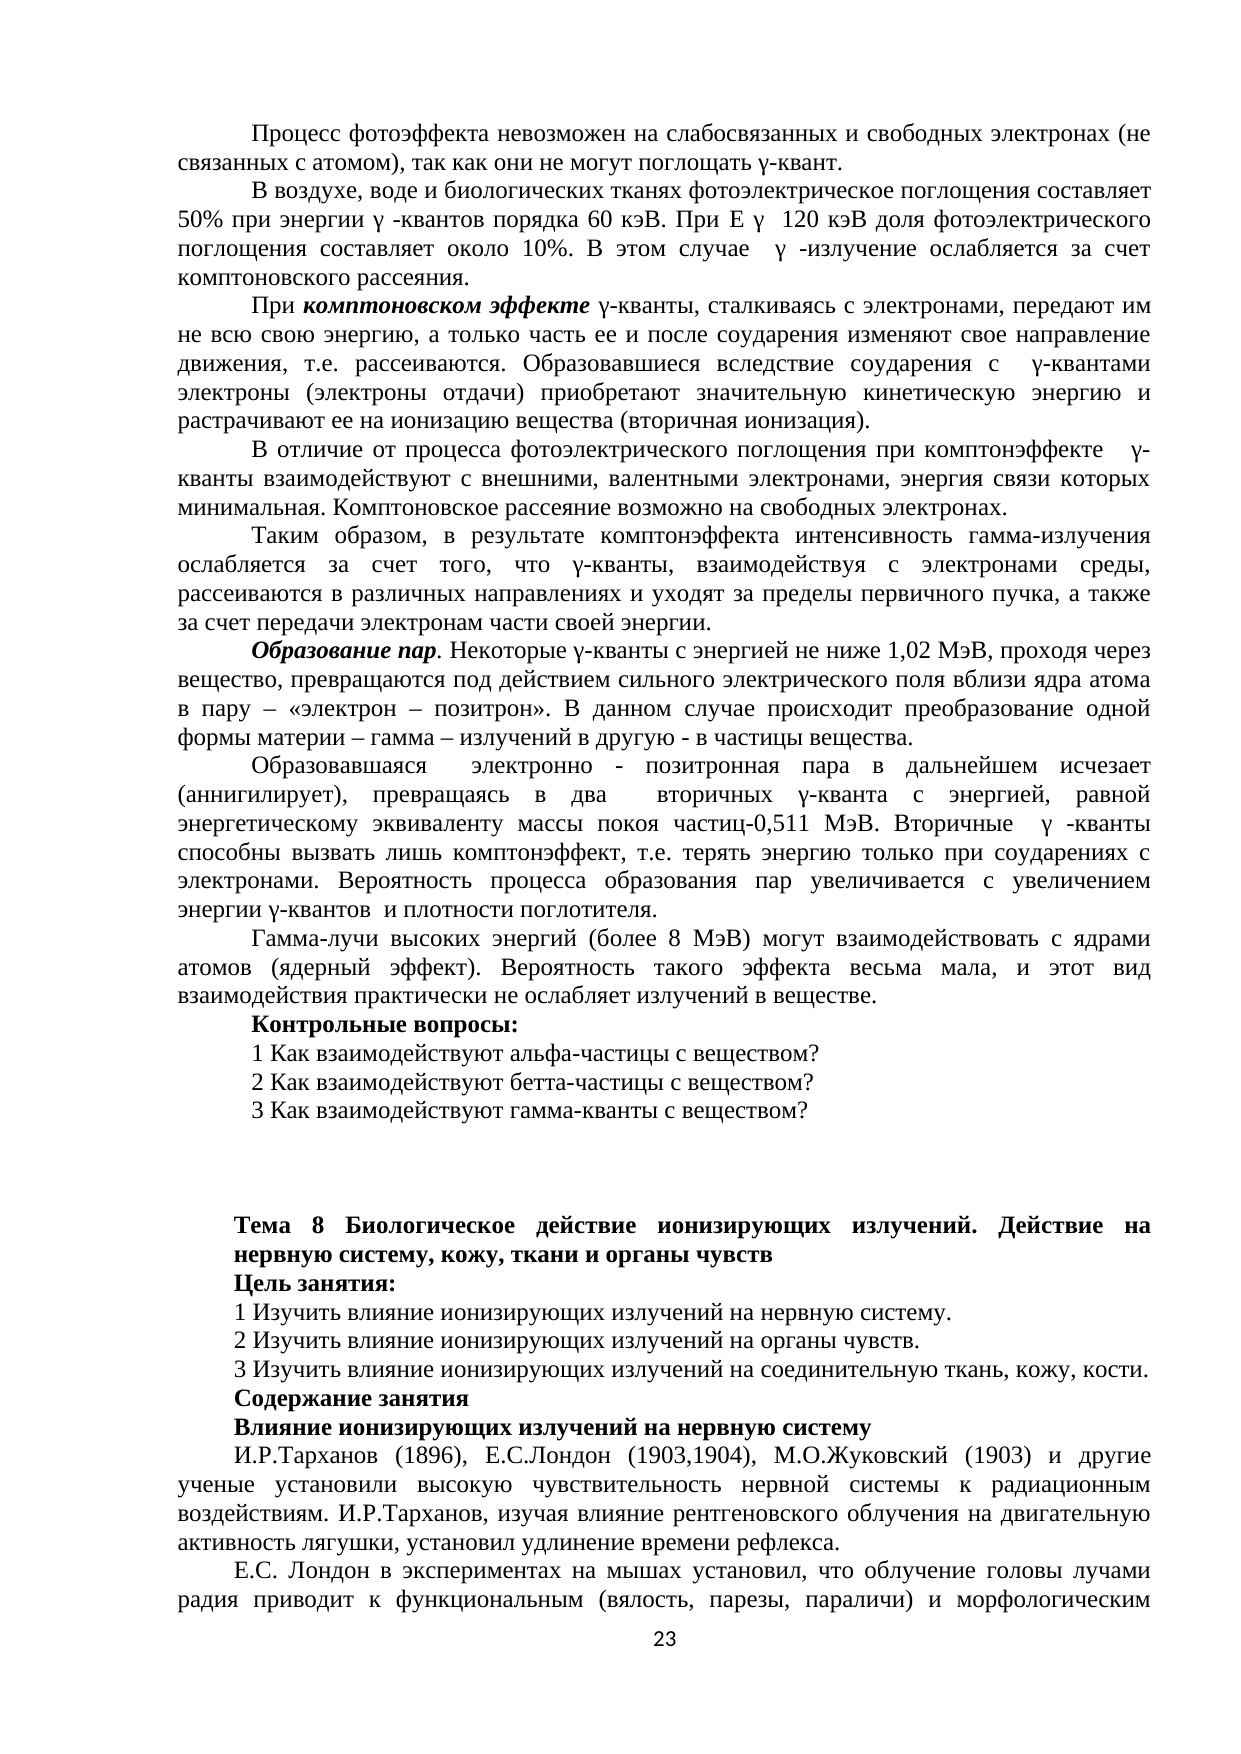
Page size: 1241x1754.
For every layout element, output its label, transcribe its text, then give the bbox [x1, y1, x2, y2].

text 2 Изучить влияние ионизирующих излучений на органы чувств. [177, 1326, 1152, 1354]
text Содержание занятия [177, 1383, 1152, 1412]
text И.Р.Тарханов (1896), Е.С.Лондон (1903,1904), М.О.Жуковский (1903) и другие ученые установили высокую чувствительность нервной системы к радиационным воздействиям. И.Р.Тарханов, изучая влияние рентгеновского облучения на двигательную активность лягушки, установил удлинение времени рефлекса. [177, 1441, 1152, 1556]
text Образование пар. Некоторые γ-кванты с энергией не ниже 1,02 МэВ, проходя через вещество, превращаются под действием сильного электрического поля вблизи ядра атома в пару – «электрон – позитрон». В данном случае происходит преобразование одной формы материи – гамма – излучений в другую - в частицы вещества. [177, 636, 1152, 751]
text 3 Как взаимодействуют гамма-кванты с веществом? [177, 1096, 1152, 1124]
text 1 Изучить влияние ионизирующих излучений на нервную систему. [177, 1297, 1152, 1326]
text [177, 1556, 1152, 1613]
text Таким образом, в результате комптонэффекта интенсивность гамма-излучения ослабляется за счет того, что γ-кванты, взаимодействуя с электронами среды, рассеиваются в различных направлениях и уходят за пределы первичного пучка, а также за счет передачи электронам части своей энергии. [177, 521, 1152, 636]
text При комптоновском эффекте γ-кванты, сталкиваясь с электронами, передают им не всю свою энергию, а только часть ее и после соударения изменяют свое направление движения, т.е. рассеиваются. Образовавшиеся вследствие соударения с γ-квантами электроны (электроны отдачи) приобретают значительную кинетическую энергию и растрачивают ее на ионизацию вещества (вторичная ионизация). [177, 291, 1152, 434]
text Гамма-лучи высоких энергий (более 8 МэВ) могут взаимодействовать с ядрами атомов (ядерный эффект). Вероятность такого эффекта весьма мала, и этот вид взаимодействия практически не ослабляет излучений в веществе. [177, 923, 1152, 1009]
text Образовавшаяся электронно - позитронная пара в дальнейшем исчезает (аннигилирует), превращаясь в два вторичных γ-кванта с энергией, равной энергетическому эквиваленту массы покоя частиц-0,511 МэВ. Вторичные γ -кванты способны вызвать лишь комптонэффект, т.е. терять энергию только при соударениях с электронами. Вероятность процесса образования пар увеличивается с увеличением энергии γ-квантов и плотности поглотителя. [177, 751, 1152, 923]
text Процесс фотоэффекта невозможен на слабосвязанных и свободных электронах (не связанных с атомом), так как они не могут поглощать γ-квант. [177, 118, 1152, 176]
text 3 Изучить влияние ионизирующих излучений на соединительную ткань, кожу, кости. [177, 1354, 1152, 1383]
text Тема 8 Биологическое действие ионизирующих излучений. Действие на нервную систему, кожу, ткани и органы чувств [233, 1211, 1152, 1268]
text Цель занятия: [177, 1268, 1152, 1297]
text 1 Как взаимодействуют альфа-частицы с веществом? [177, 1038, 1152, 1067]
text 2 Как взаимодействуют бетта-частицы с веществом? [177, 1067, 1152, 1096]
text В отличие от процесса фотоэлектрического поглощения при комптонэффекте γ-кванты взаимодействуют с внешними, валентными электронами, энергия связи которых минимальная. Комптоновское рассеяние возможно на свободных электронах. [177, 434, 1152, 521]
text Контрольные вопросы: [177, 1009, 1152, 1038]
text В воздухе, воде и биологических тканях фотоэлектрическое поглощения составляет 50% при энергии γ -квантов порядка 60 кэВ. При E γ 120 кэВ доля фотоэлектрического поглощения составляет около 10%. В этом случае γ -излучение ослабляется за счет комптоновского рассеяния. [177, 176, 1152, 291]
text Влияние ионизирующих излучений на нервную систему [177, 1412, 1152, 1441]
